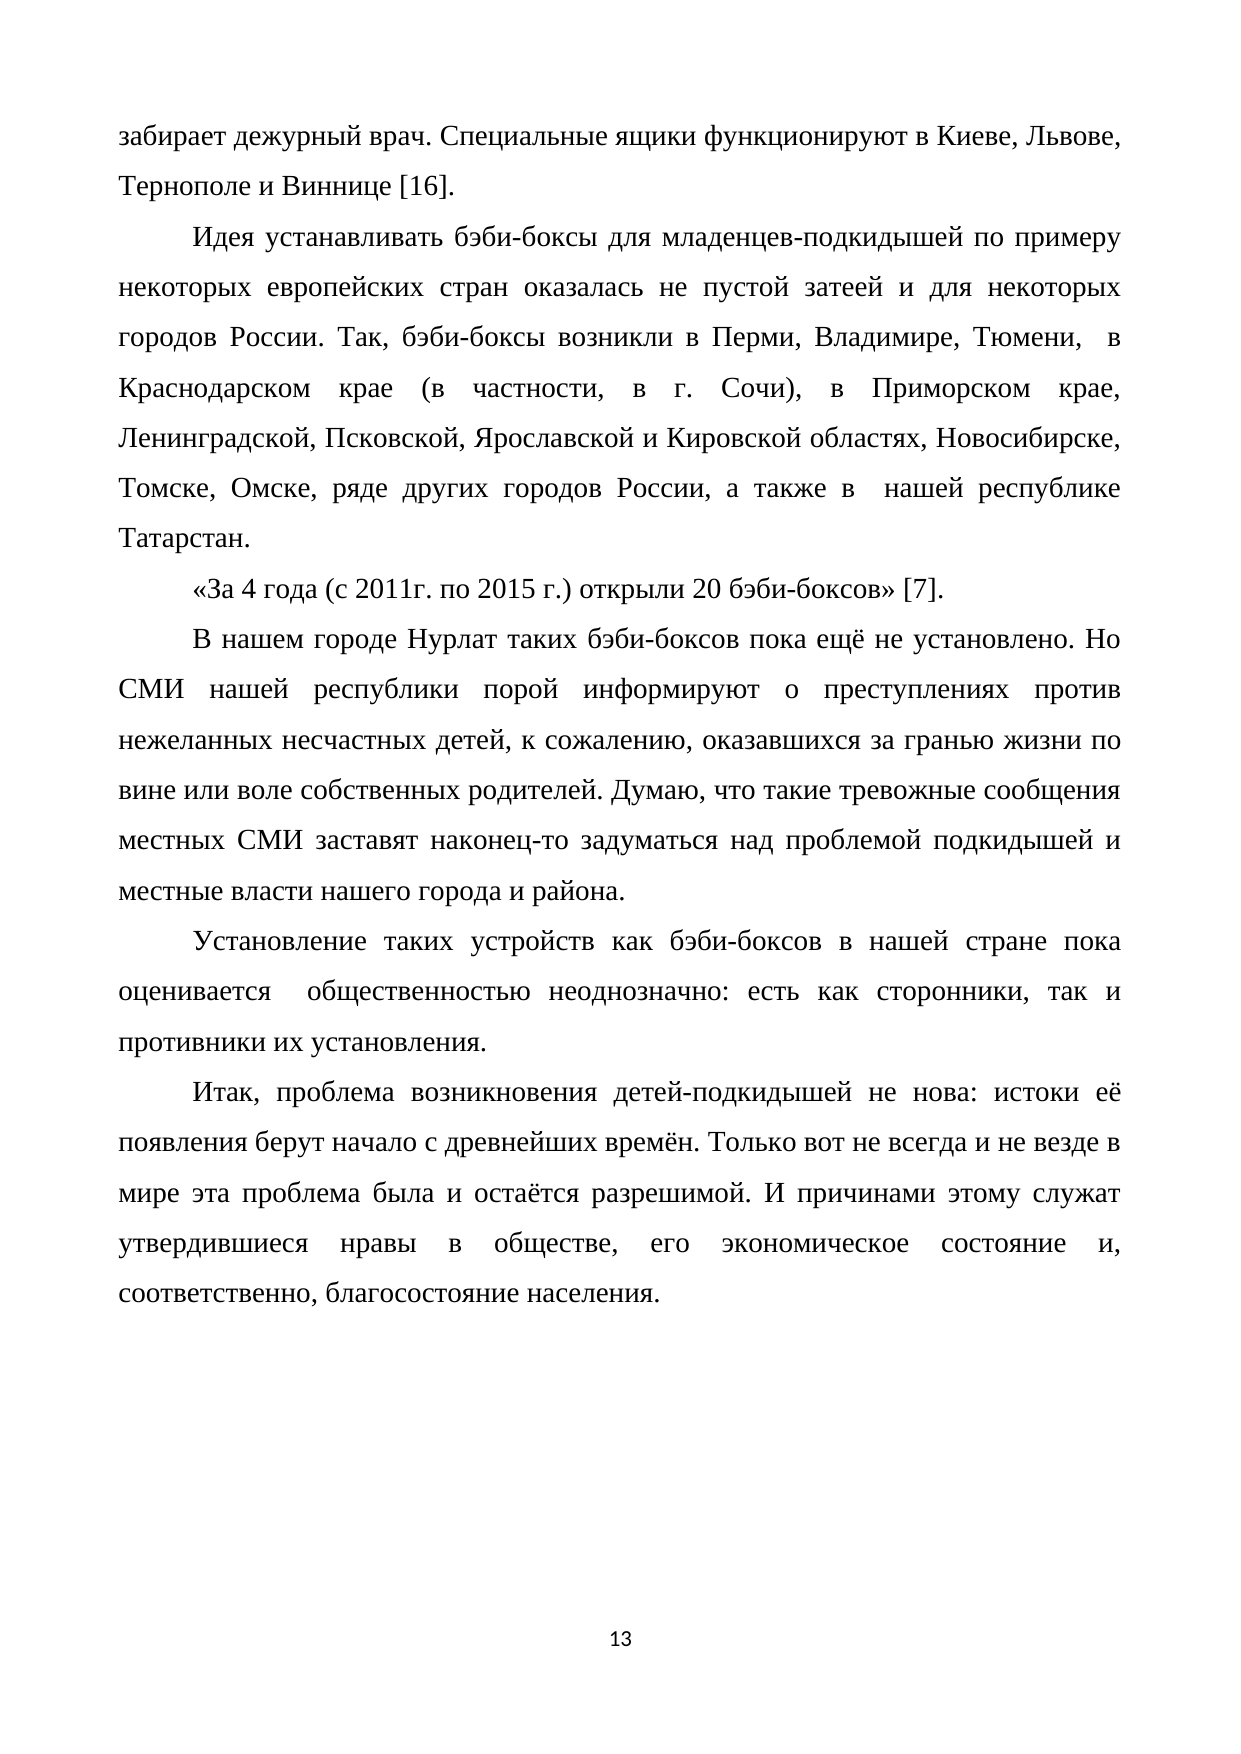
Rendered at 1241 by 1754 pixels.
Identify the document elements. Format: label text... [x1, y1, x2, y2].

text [118, 118, 1122, 202]
text Итак, проблема возникновения детей-подкидышей не нова: истоки её появления берут начало с древнейших времён. Только вот не всегда и не везде в мире эта проблема была и остаётся разрешимой. И причинами этому служат утвердившиеся нравы в обществе, его экономическое состояние и, соответственно, благосостояние населения. [118, 1074, 1122, 1309]
text Установление таких устройств как бэби-боксов в нашей стране пока оценивается общественностью неоднозначно: есть как сторонники, так и противники их установления. [118, 923, 1122, 1057]
text Идея устанавливать бэби-боксы для младенцев-подкидышей по примеру некоторых европейских стран оказалась не пустой затеей и для некоторых городов России. Так, бэби-боксы возникли в Перми, Владимире, Тюмени, в Краснодарском крае (в частности, в г. Сочи), в Приморском крае, Ленинградской, Псковской, Ярославской и Кировской областях, Новосибирске, Томске, Омске, ряде других городов России, а также в нашей республике Татарстан. [118, 219, 1122, 554]
text В нашем городе Нурлат таких бэби-боксов пока ещё не установлено. Но СМИ нашей республики порой информируют о преступлениях против нежеланных несчастных детей, к сожалению, оказавшихся за гранью жизни по вине или воле собственных родителей. Думаю, что такие тревожные сообщения местных СМИ заставят наконец-то задуматься над проблемой подкидышей и местные власти нашего города и района. [118, 621, 1122, 906]
text «За 4 года (с 2011г. по 2015 г.) открыли 20 бэби-боксов» [7]. [118, 571, 1122, 604]
